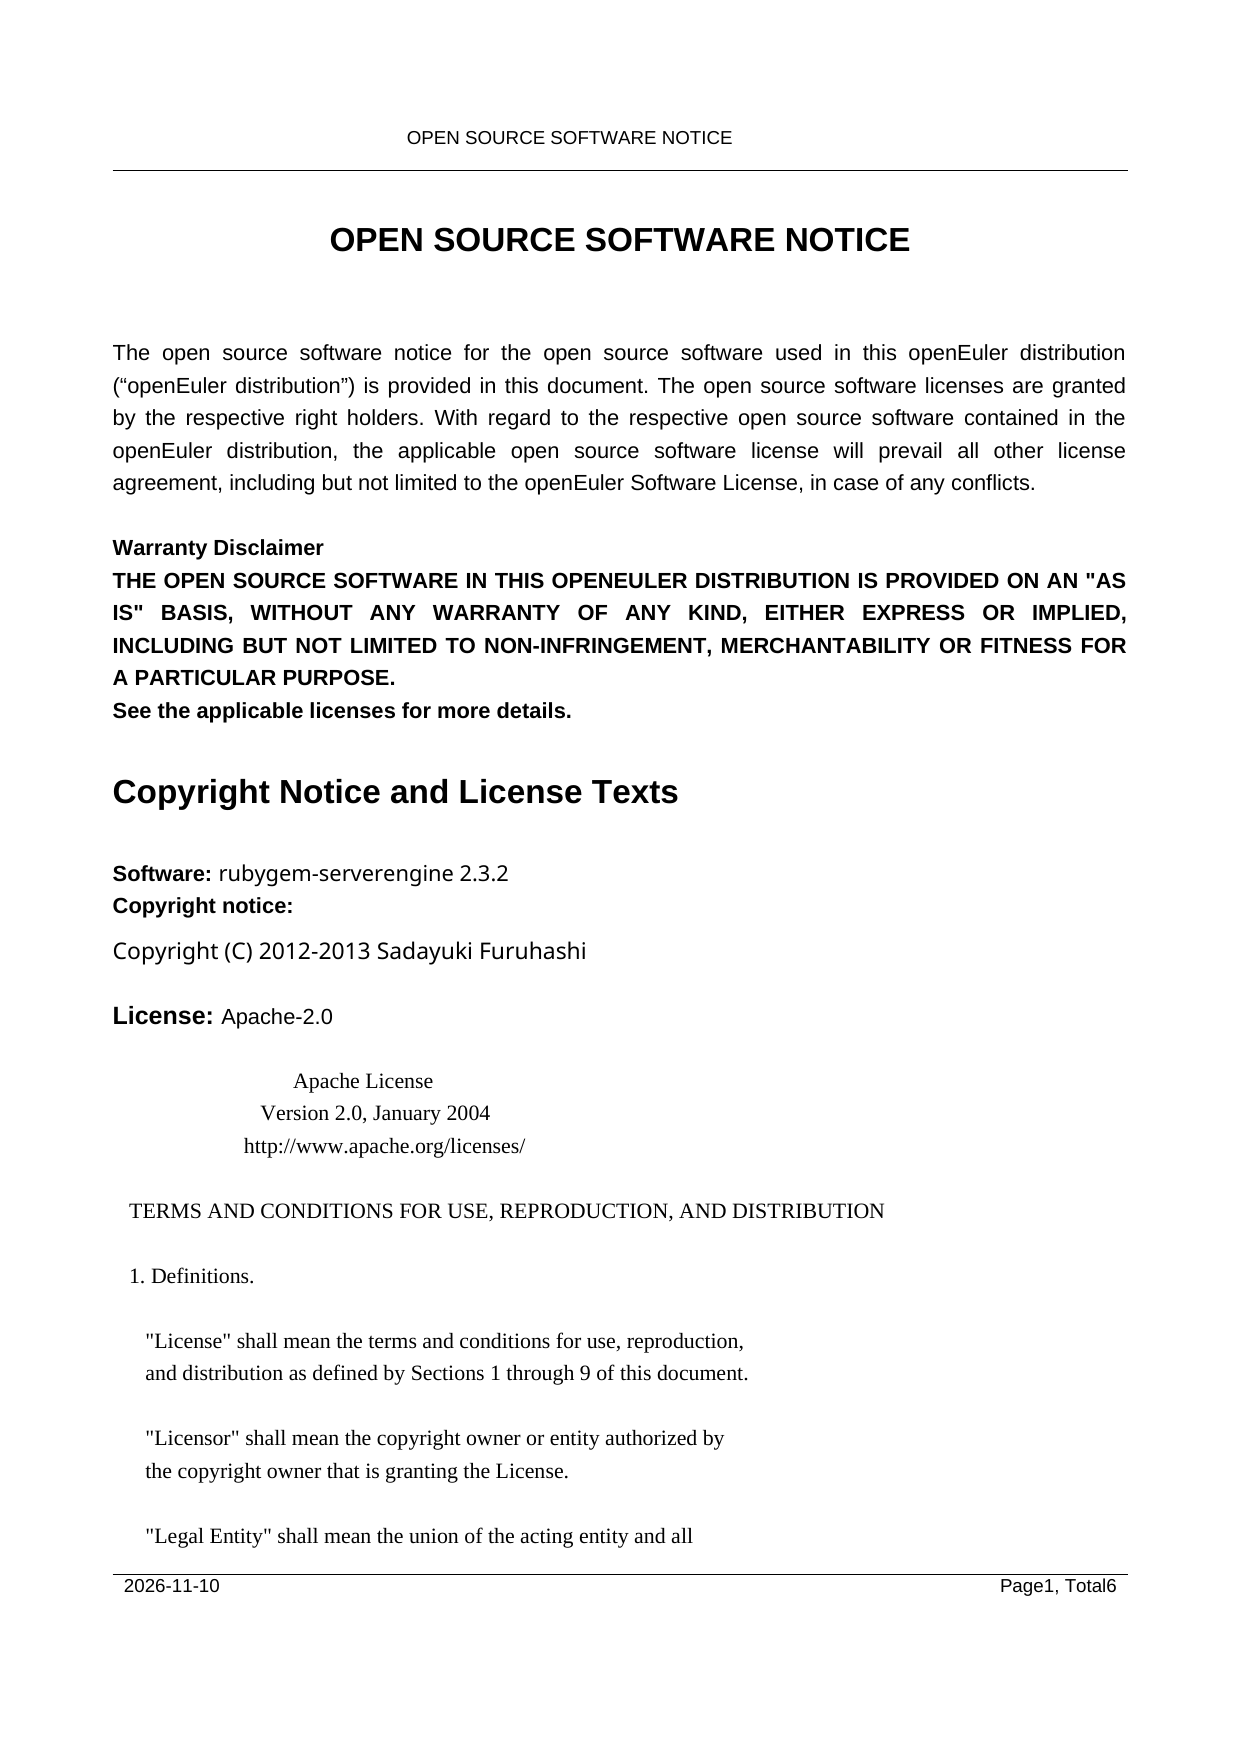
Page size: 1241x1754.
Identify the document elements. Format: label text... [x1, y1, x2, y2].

text Warranty Disclaimer [112, 531, 1128, 564]
title Software: rubygem-serverengine 2.3.2 [112, 856, 1128, 889]
text Copyright Notice and License Texts [112, 759, 1128, 824]
text The open source software notice for the open source software used in this openEuler distribution (“openEuler distribution”) is provided in this document. The open source software licenses are granted by the respective right holders. With regard to the respective open source software contained in the openEuler distribution, the applicable open source software license will prevail all other license agreement, including but not limited to the openEuler Software License, in case of any conflicts. [112, 336, 1128, 499]
text OPEN SOURCE SOFTWARE NOTICE [112, 206, 1128, 271]
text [112, 1031, 1128, 1551]
text Copyright (C) 2012-2013 Sadayuki Furuhashi [112, 934, 1128, 999]
text THE OPEN SOURCE SOFTWARE IN THIS OPENEULER DISTRIBUTION IS PROVIDED ON AN "AS IS" BASIS, WITHOUT ANY WARRANTY OF ANY KIND, EITHER EXPRESS OR IMPLIED, INCLUDING BUT NOT LIMITED TO NON-INFRINGEMENT, MERCHANTABILITY OR FITNESS FOR A PARTICULAR PURPOSE. See the applicable licenses for more details. [112, 564, 1128, 726]
text Copyright notice: [112, 889, 1128, 921]
text License: Apache-2.0 [112, 999, 1128, 1031]
